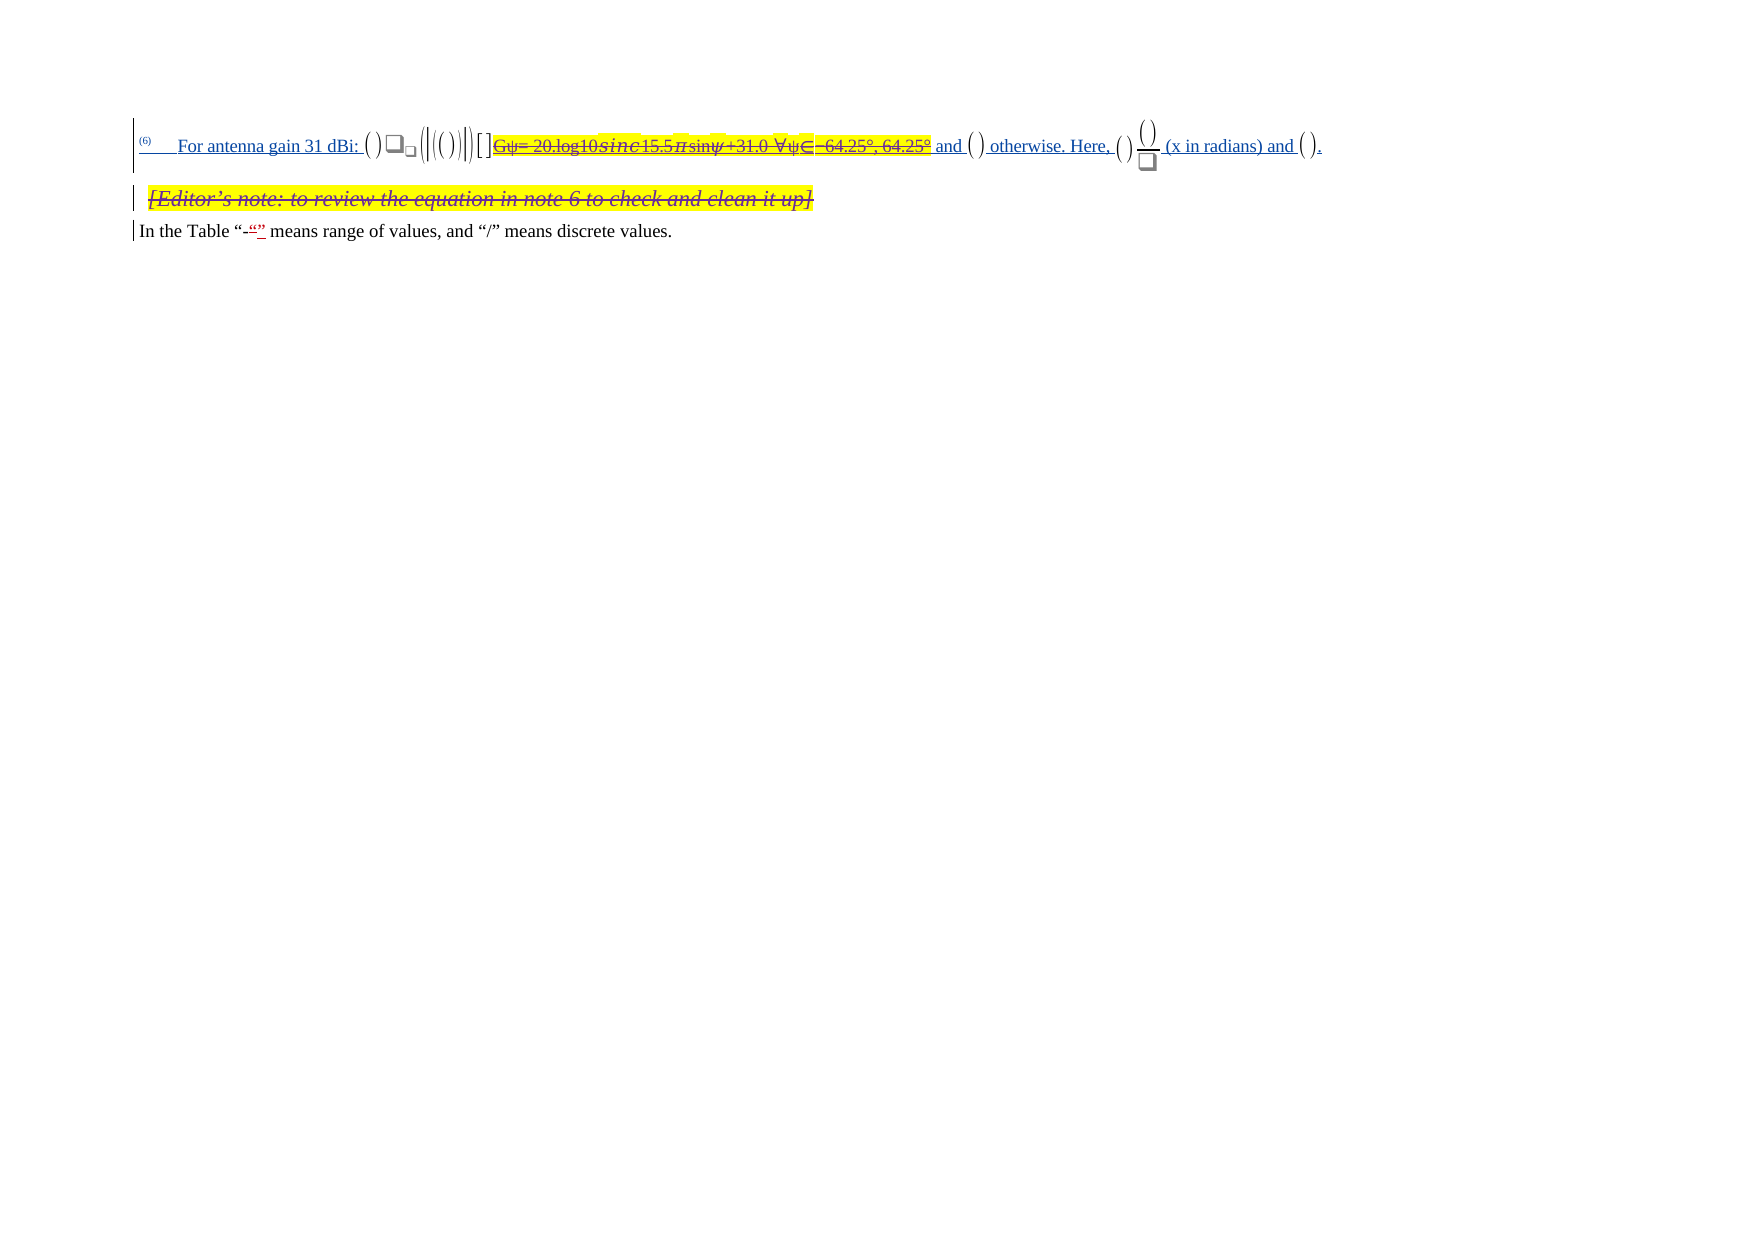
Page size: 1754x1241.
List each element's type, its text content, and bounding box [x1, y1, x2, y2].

text In the Table “- means range of values, and “/” means discrete values. [139, 220, 1615, 241]
